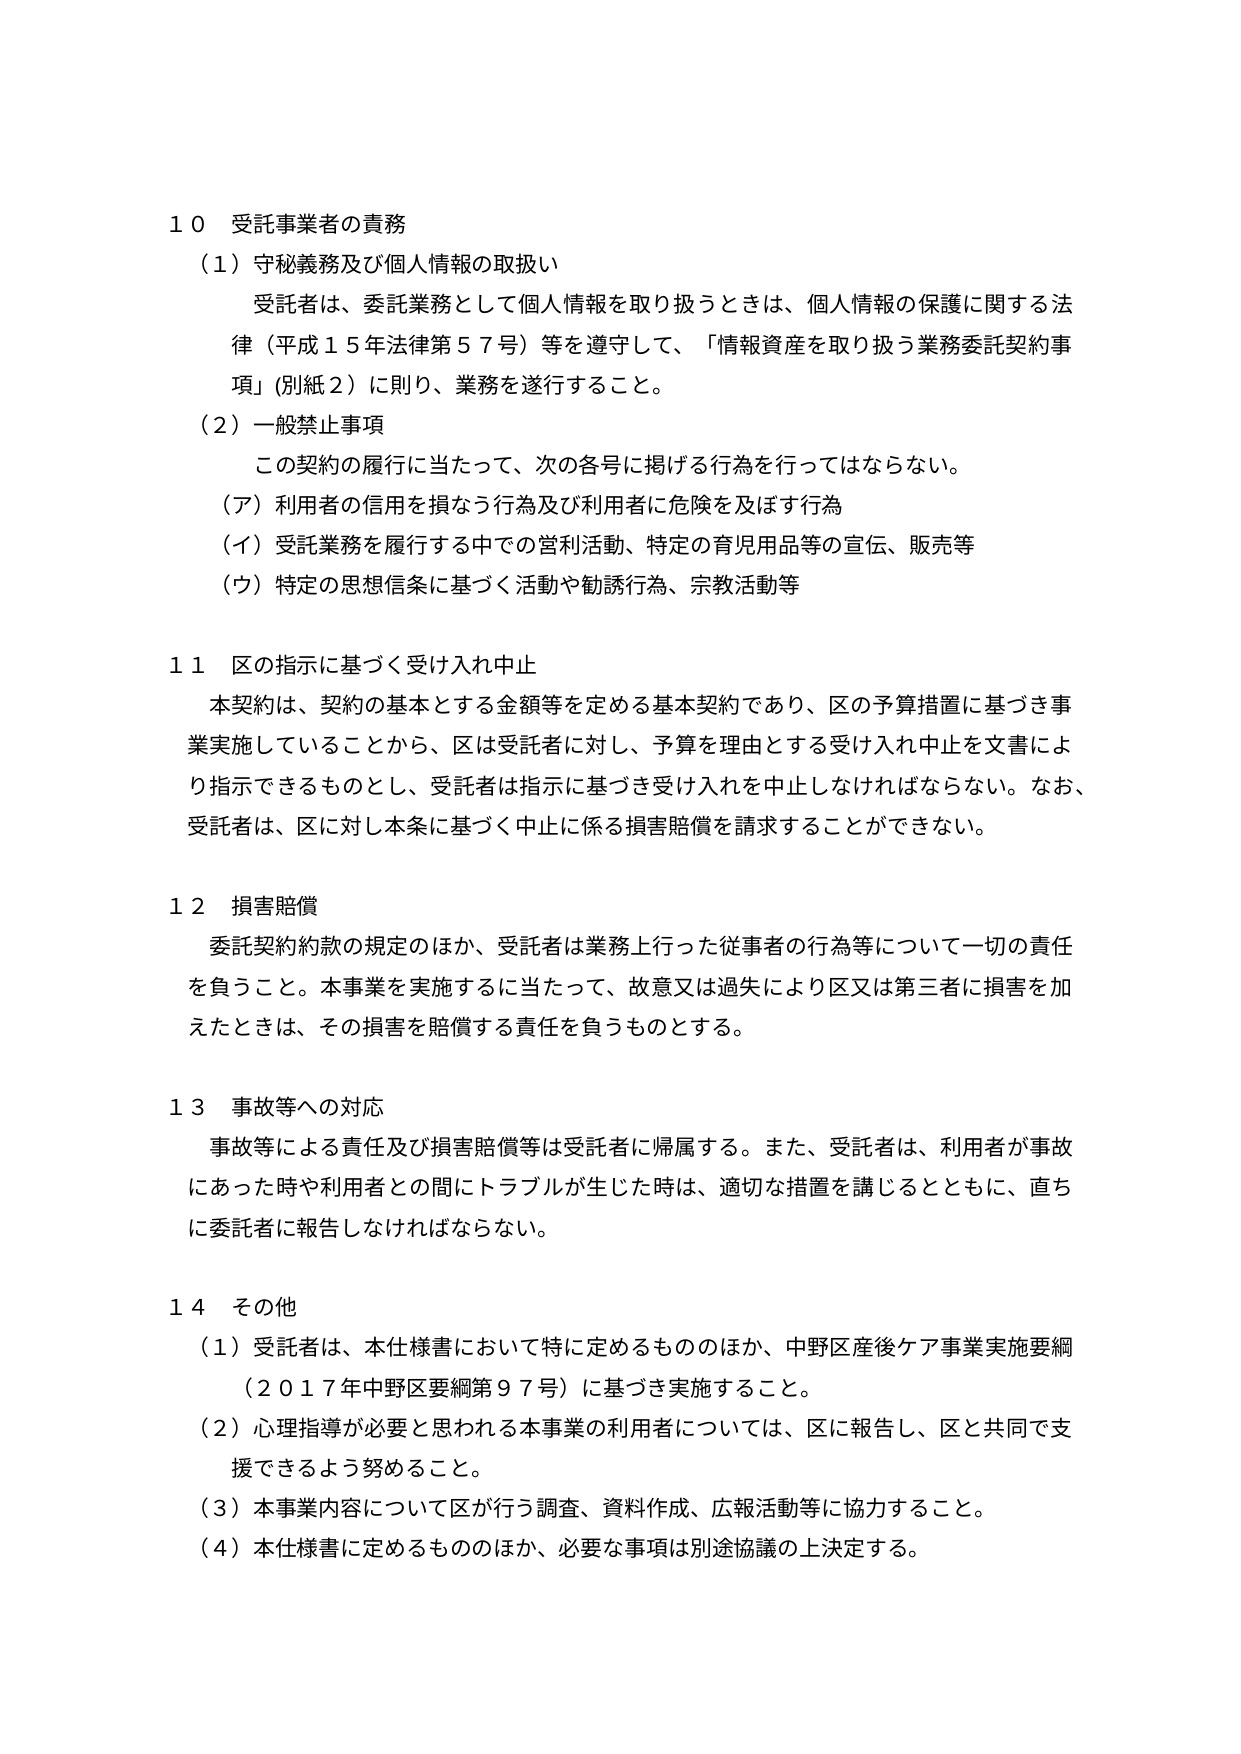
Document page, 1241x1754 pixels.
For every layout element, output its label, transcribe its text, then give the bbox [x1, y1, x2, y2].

text （ウ）特定の思想信条に基づく活動や勧誘行為、宗教活動等 [209, 565, 1075, 603]
text （ア）利用者の信用を損なう行為及び利用者に危険を及ぼす行為 [209, 485, 1075, 523]
text （イ）受託業務を履行する中での営利活動、特定の育児用品等の宣伝、販売等 [209, 525, 1075, 563]
text １３ 事故等への対応 [165, 1087, 1075, 1124]
text １２ 損害賠償 [165, 886, 1075, 924]
text （１）守秘義務及び個人情報の取扱い [187, 244, 1075, 282]
text この契約の履行に当たって、次の各号に掲げる行為を行ってはならない。 [231, 445, 1075, 483]
text 委託契約約款の規定のほか、受託者は業務上行った従事者の行為等について一切の責任を負うこと。本事業を実施するに当たって、故意又は過失により区又は第三者に損害を加えたときは、その損害を賠償する責任を負うものとする。 [187, 926, 1075, 1044]
text 本契約は、契約の基本とする金額等を定める基本契約であり、区の予算措置に基づき事業実施していることから、区は受託者に対し、予算を理由とする受け入れ中止を文書により指示できるものとし、受託者は指示に基づき受け入れを中止しなければならない。なお、受託者は、区に対し本条に基づく中止に係る損害賠償を請求することができない。 [187, 685, 1075, 844]
text （１）受託者は、本仕様書において特に定めるもののほか、中野区産後ケア事業実施要綱（２０１７年中野区要綱第９７号）に基づき実施すること。 [187, 1327, 1075, 1405]
text （２）心理指導が必要と思われる本事業の利用者については、区に報告し、区と共同で支援できるよう努めること。 [187, 1408, 1075, 1486]
text １１ 区の指示に基づく受け入れ中止 [165, 645, 1075, 683]
text （２）一般禁止事項 [187, 405, 1075, 443]
text 受託者は、委託業務として個人情報を取り扱うときは、個人情報の保護に関する法律（平成１５年法律第５７号）等を遵守して、「情報資産を取り扱う業務委託契約事項」(別紙２）に則り、業務を遂行すること。 [231, 284, 1075, 403]
text （４）本仕様書に定めるもののほか、必要な事項は別途協議の上決定する。 [187, 1528, 1075, 1566]
text （３）本事業内容について区が行う調査、資料作成、広報活動等に協力すること。 [187, 1488, 1075, 1526]
text １４ その他 [165, 1287, 1075, 1325]
text １０ 受託事業者の責務 [165, 204, 1075, 242]
text 事故等による責任及び損害賠償等は受託者に帰属する。また、受託者は、利用者が事故にあった時や利用者との間にトラブルが生じた時は、適切な措置を講じるとともに、直ちに委託者に報告しなければならない。 [187, 1127, 1075, 1245]
